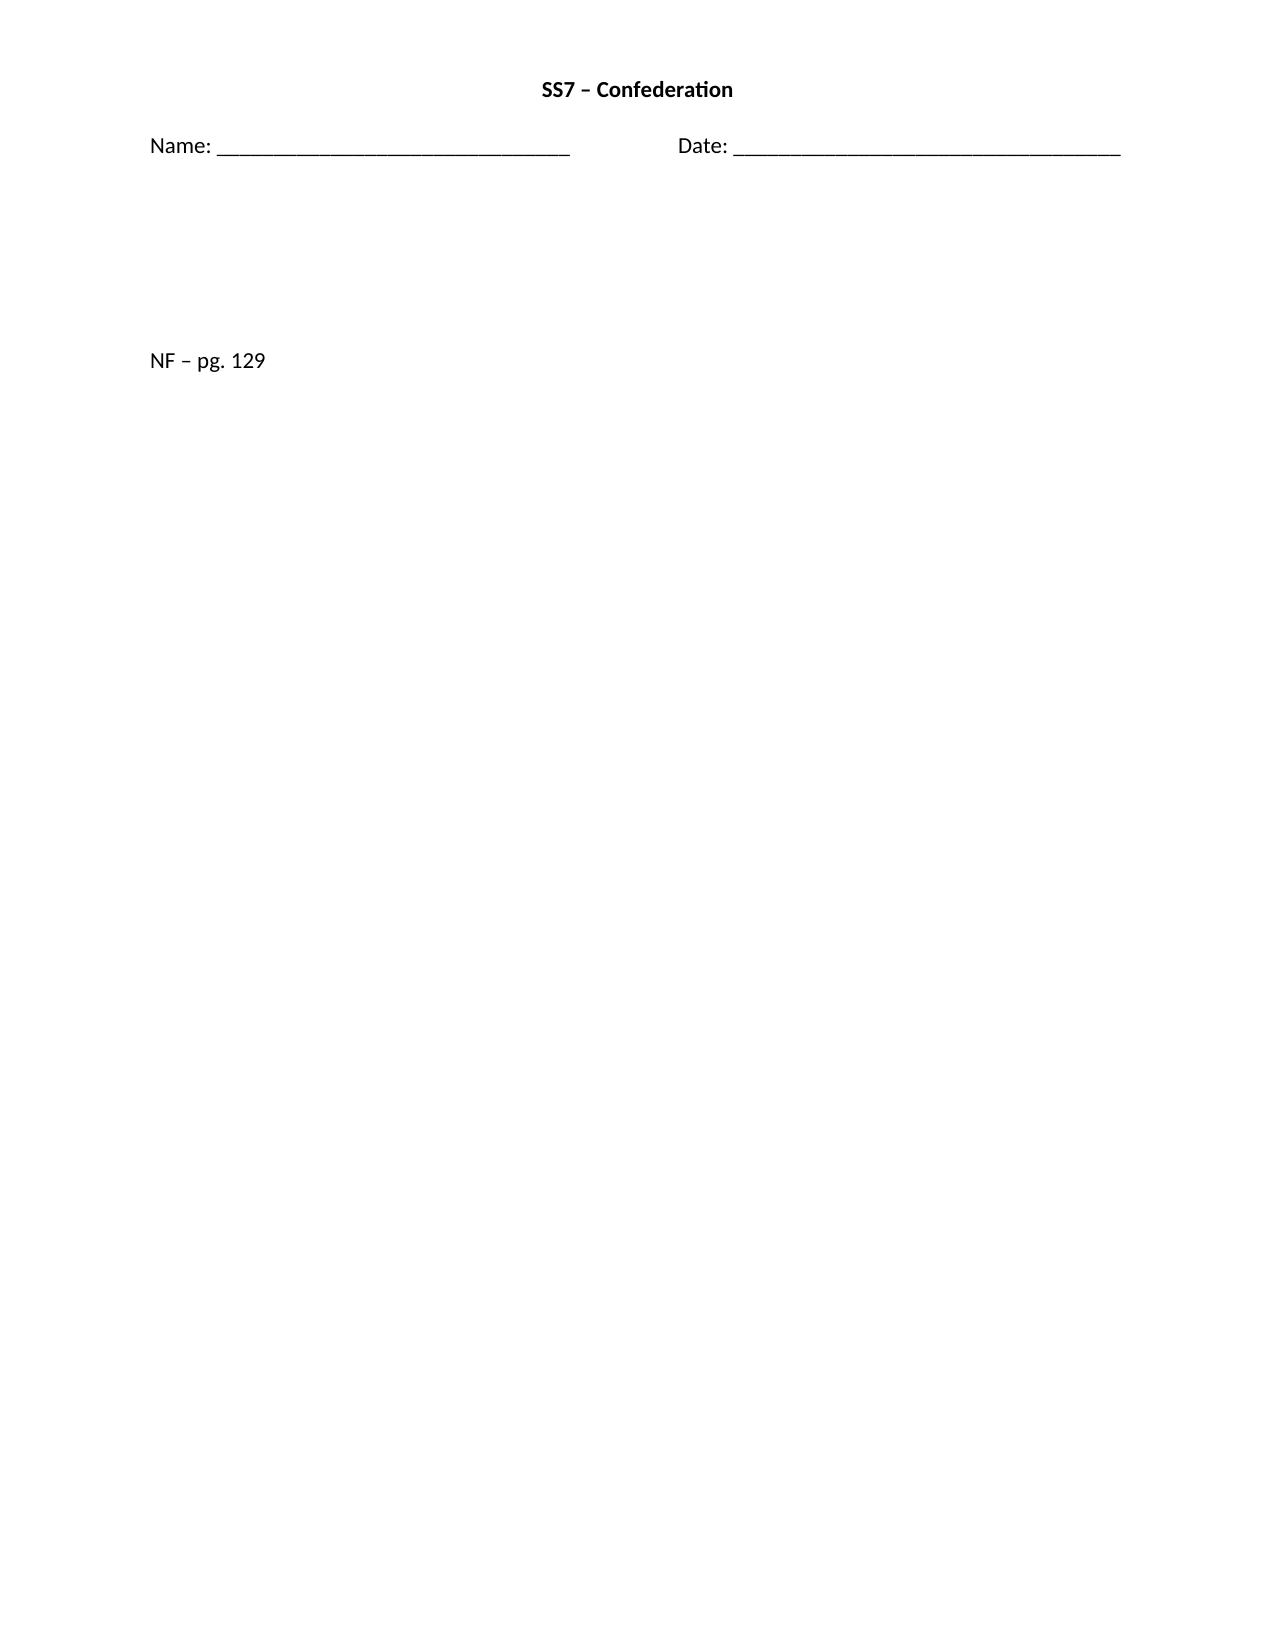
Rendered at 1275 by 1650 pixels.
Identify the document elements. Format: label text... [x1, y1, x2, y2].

text NF – pg. 129 [150, 347, 1125, 374]
